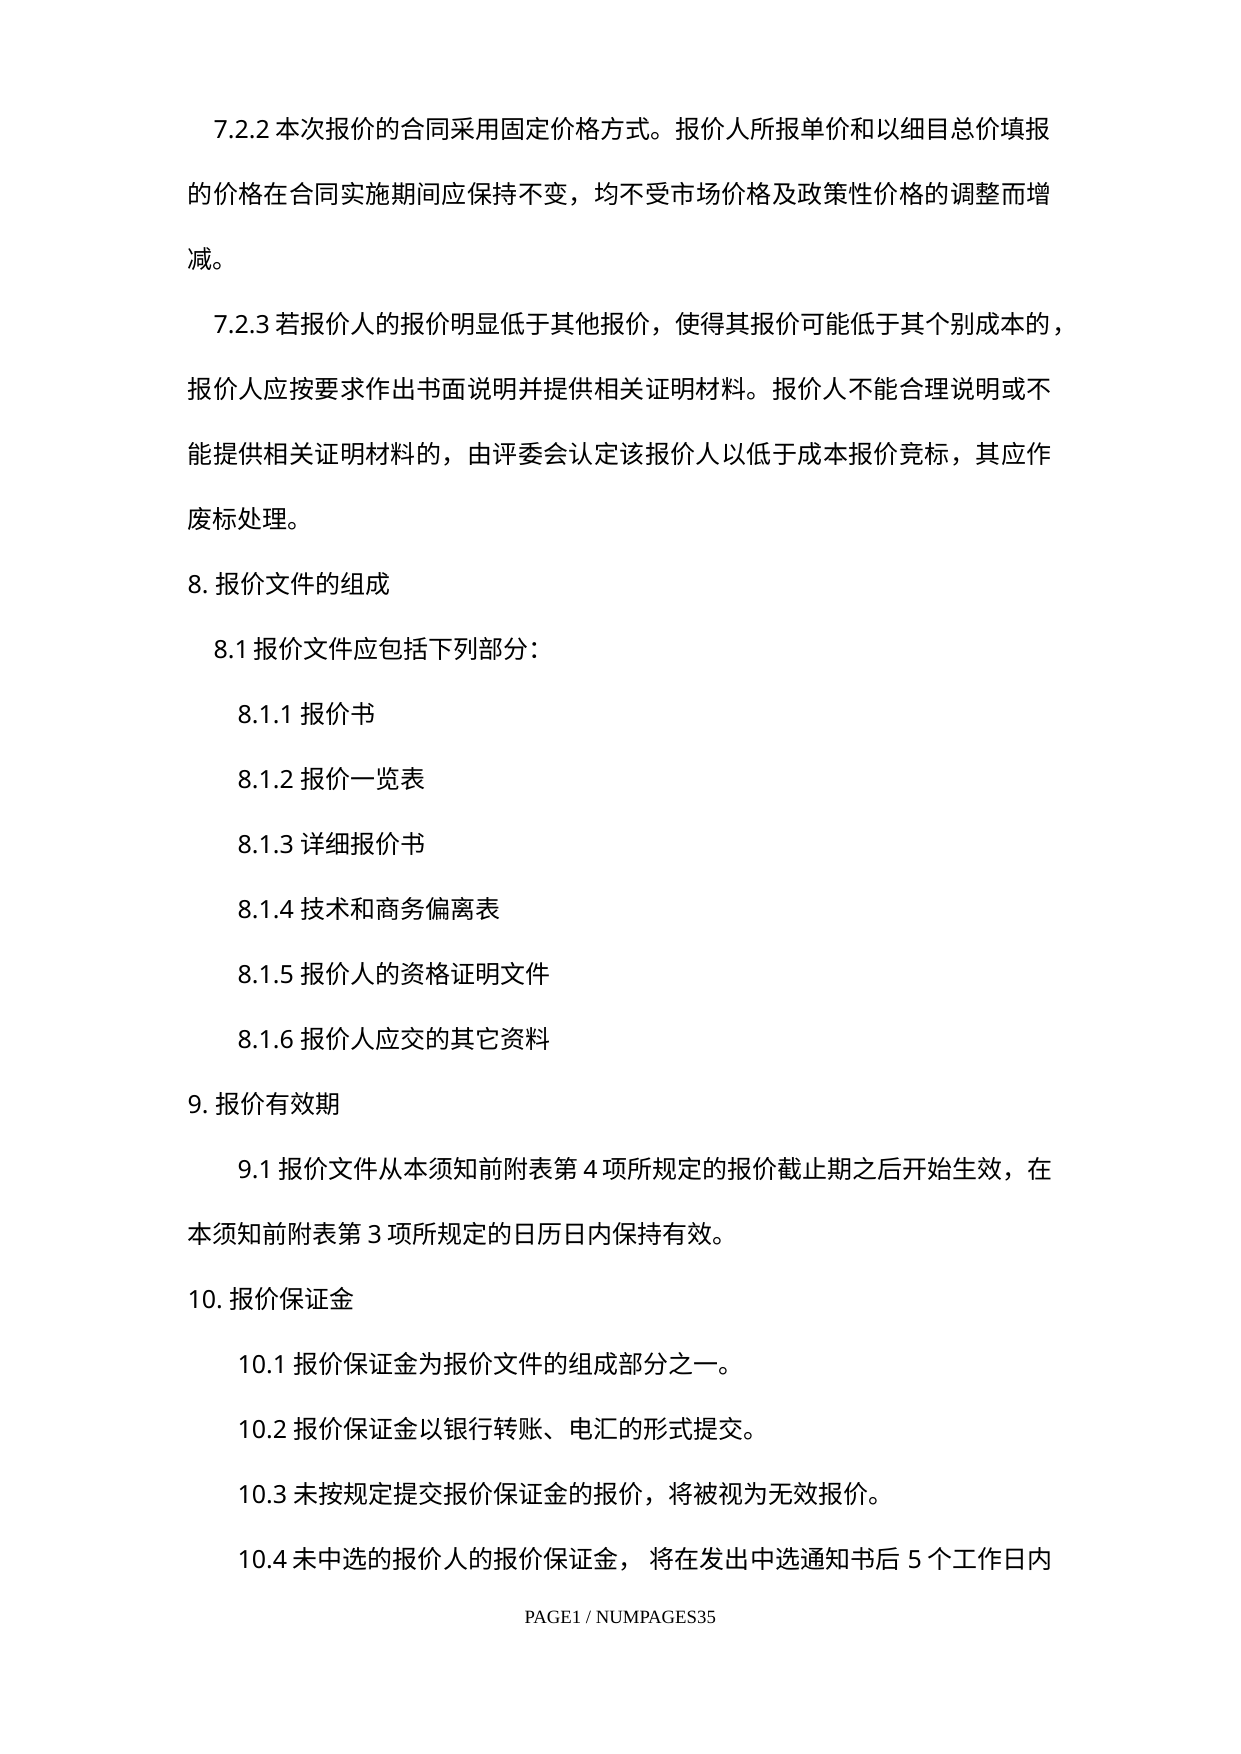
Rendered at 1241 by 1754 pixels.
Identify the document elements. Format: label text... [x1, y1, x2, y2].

text 8.1.6 报价人应交的其它资料 [187, 1005, 1053, 1070]
text 8.1.1 报价书 [187, 680, 1053, 745]
text 8. 报价文件的组成 [187, 550, 1053, 615]
text 8.1.2 报价一览表 [187, 745, 1053, 810]
text 7.2.2本次报价的合同采用固定价格方式。报价人所报单价和以细目总价填报的价格在合同实施期间应保持不变，均不受市场价格及政策性价格的调整而增减。 [187, 95, 1053, 290]
text 8.1.5 报价人的资格证明文件 [187, 940, 1053, 1005]
text 9.1报价文件从本须知前附表第4项所规定的报价截止期之后开始生效，在本须知前附表第3项所规定的日历日内保持有效。 [187, 1135, 1053, 1265]
text 9. 报价有效期 [187, 1070, 1053, 1135]
text 8.1.3 详细报价书 [187, 810, 1053, 875]
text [187, 1265, 1053, 1590]
text 8.1报价文件应包括下列部分： [187, 615, 1053, 680]
text 7.2.3若报价人的报价明显低于其他报价，使得其报价可能低于其个别成本的，报价人应按要求作出书面说明并提供相关证明材料。报价人不能合理说明或不能提供相关证明材料的，由评委会认定该报价人以低于成本报价竞标，其应作废标处理。 [187, 290, 1053, 550]
text 8.1.4 技术和商务偏离表 [187, 875, 1053, 940]
